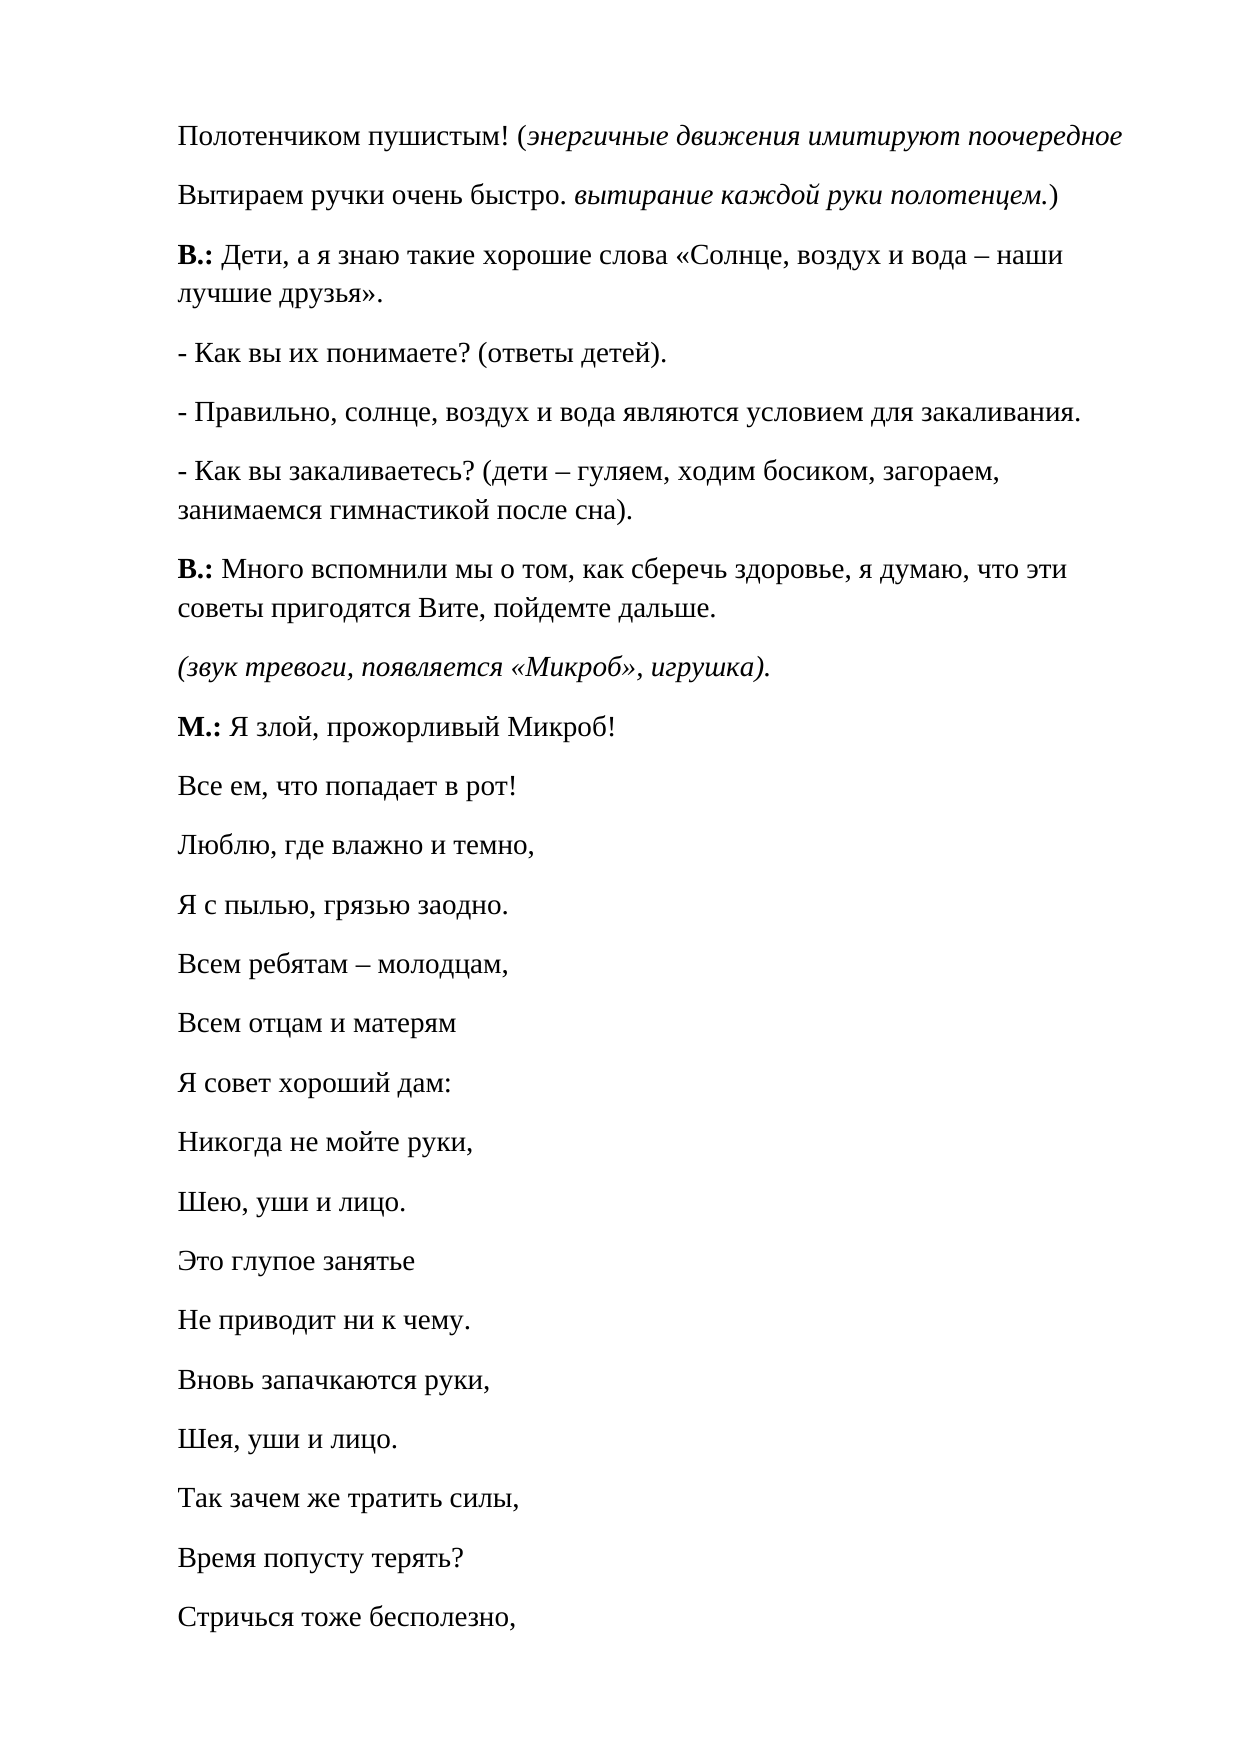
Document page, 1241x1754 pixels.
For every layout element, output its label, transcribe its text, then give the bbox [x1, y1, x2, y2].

text Все ем, что попадает в рот! [177, 768, 1152, 802]
text Шею, уши и лицо. [177, 1184, 1152, 1217]
text Это глупое занятье [177, 1243, 1152, 1277]
text Шея, уши и лицо. [177, 1421, 1152, 1455]
text Никогда не мойте руки, [177, 1124, 1152, 1158]
text Так зачем же тратить силы, [177, 1481, 1152, 1514]
text Не приводит ни к чему. [177, 1302, 1152, 1336]
text - Как вы закаливаетесь? (дети – гуляем, ходим босиком, загораем, занимаемся гимнастикой после сна). [177, 453, 1152, 526]
text Время попусту терять? [177, 1540, 1152, 1573]
text - Как вы их понимаете? (ответы детей). [177, 335, 1152, 368]
text Вновь запачкаются руки, [177, 1362, 1152, 1395]
text М.: Я злой, прожорливый Микроб! [177, 709, 1152, 742]
text В.: Много вспомнили мы о том, как сберечь здоровье, я думаю, что эти советы пригодятся Вите, пойдемте дальше. [177, 551, 1152, 623]
text Я с пылью, грязью заодно. [177, 887, 1152, 920]
text В.: Дети, а я знаю такие хорошие слова «Солнце, воздух и вода – наши лучшие друзья». [177, 237, 1152, 309]
text Вытираем ручки очень быстро. вытирание каждой руки полотенцем.) [177, 177, 1152, 211]
text Стричься тоже бесполезно, [177, 1599, 1152, 1633]
text Люблю, где влажно и темно, [177, 827, 1152, 861]
text Я совет хороший дам: [177, 1065, 1152, 1098]
text Полотенчиком пушистым! (энергичные движения имитируют поочередное [177, 118, 1152, 152]
text - Правильно, солнце, воздух и вода являются условием для закаливания. [177, 394, 1152, 428]
text (звук тревоги, появляется «Микроб», игрушка). [177, 649, 1152, 683]
text Всем отцам и матерям [177, 1006, 1152, 1039]
text Всем ребятам – молодцам, [177, 946, 1152, 980]
